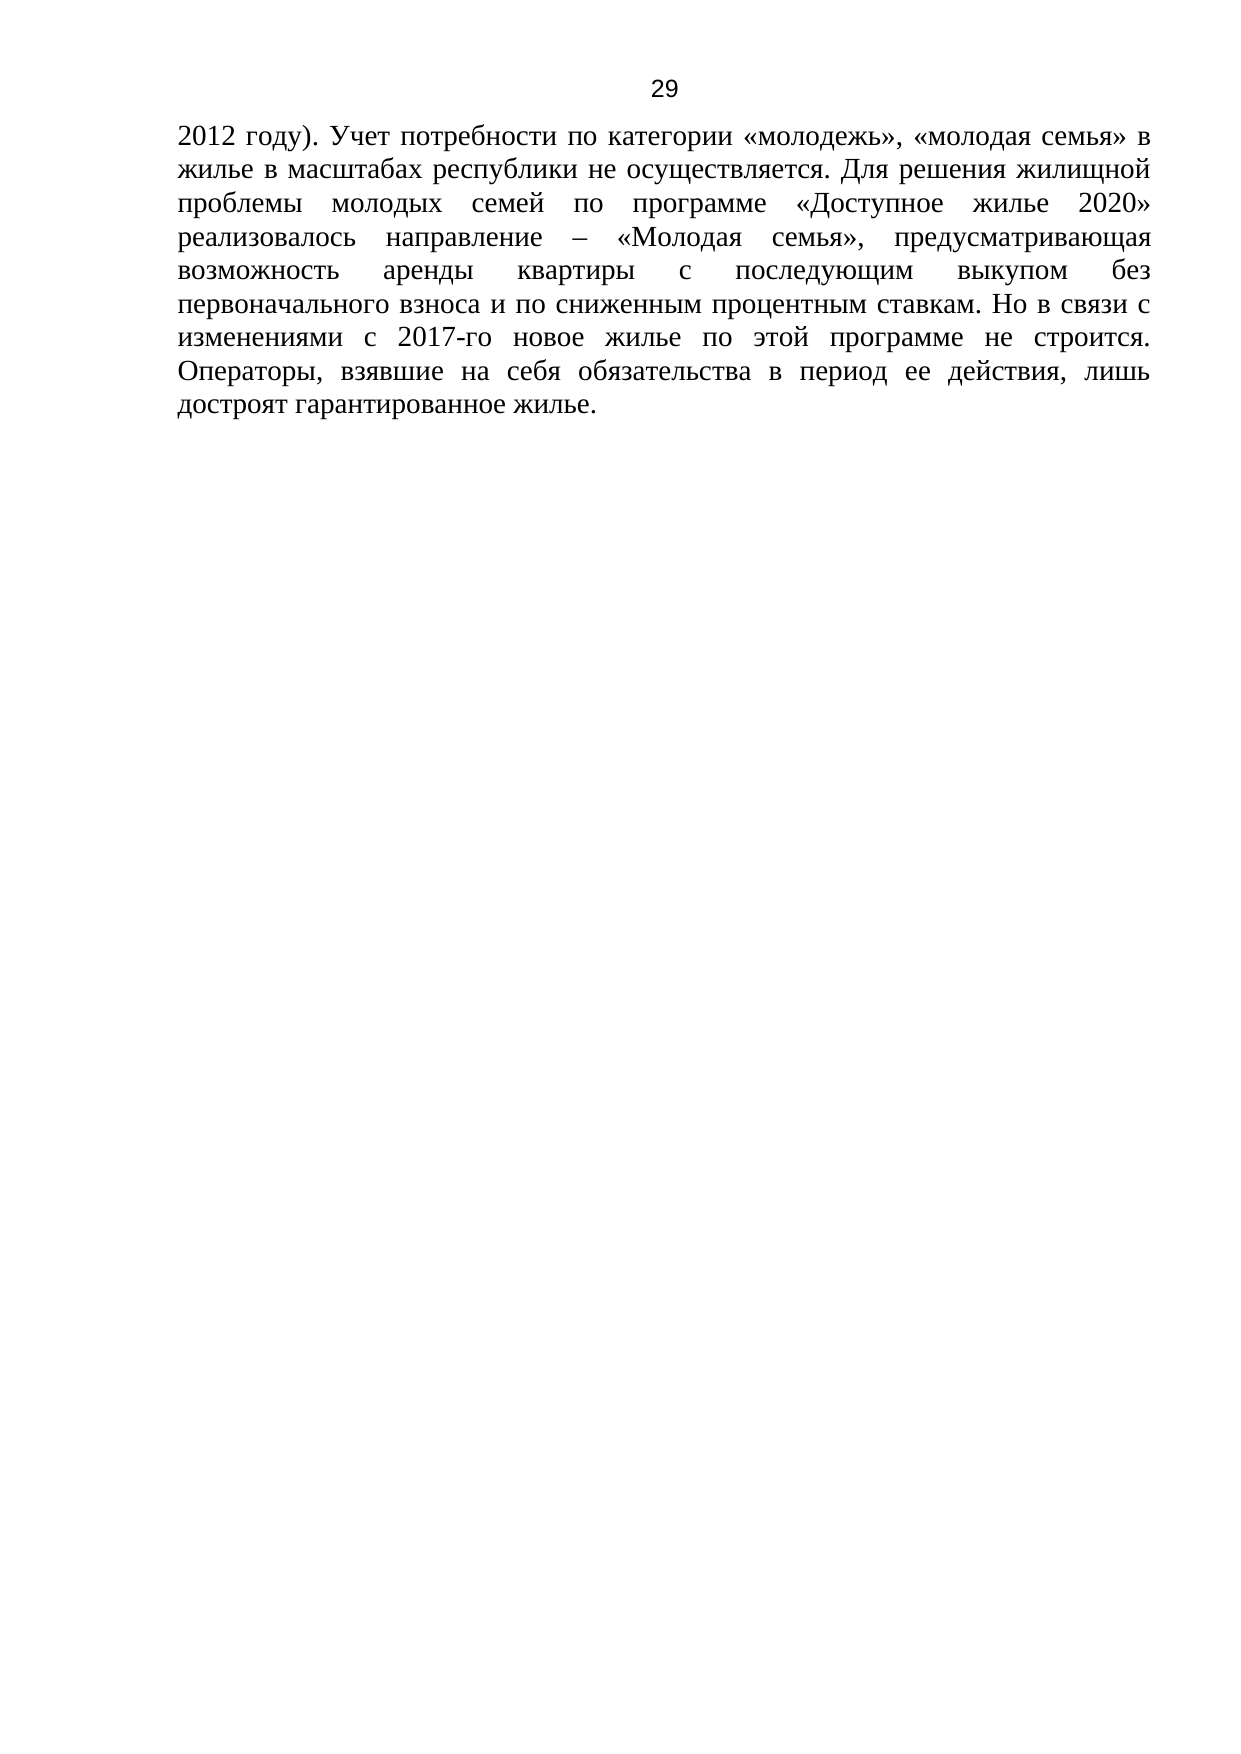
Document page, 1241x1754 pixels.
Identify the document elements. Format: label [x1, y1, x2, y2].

text [177, 118, 1152, 420]
